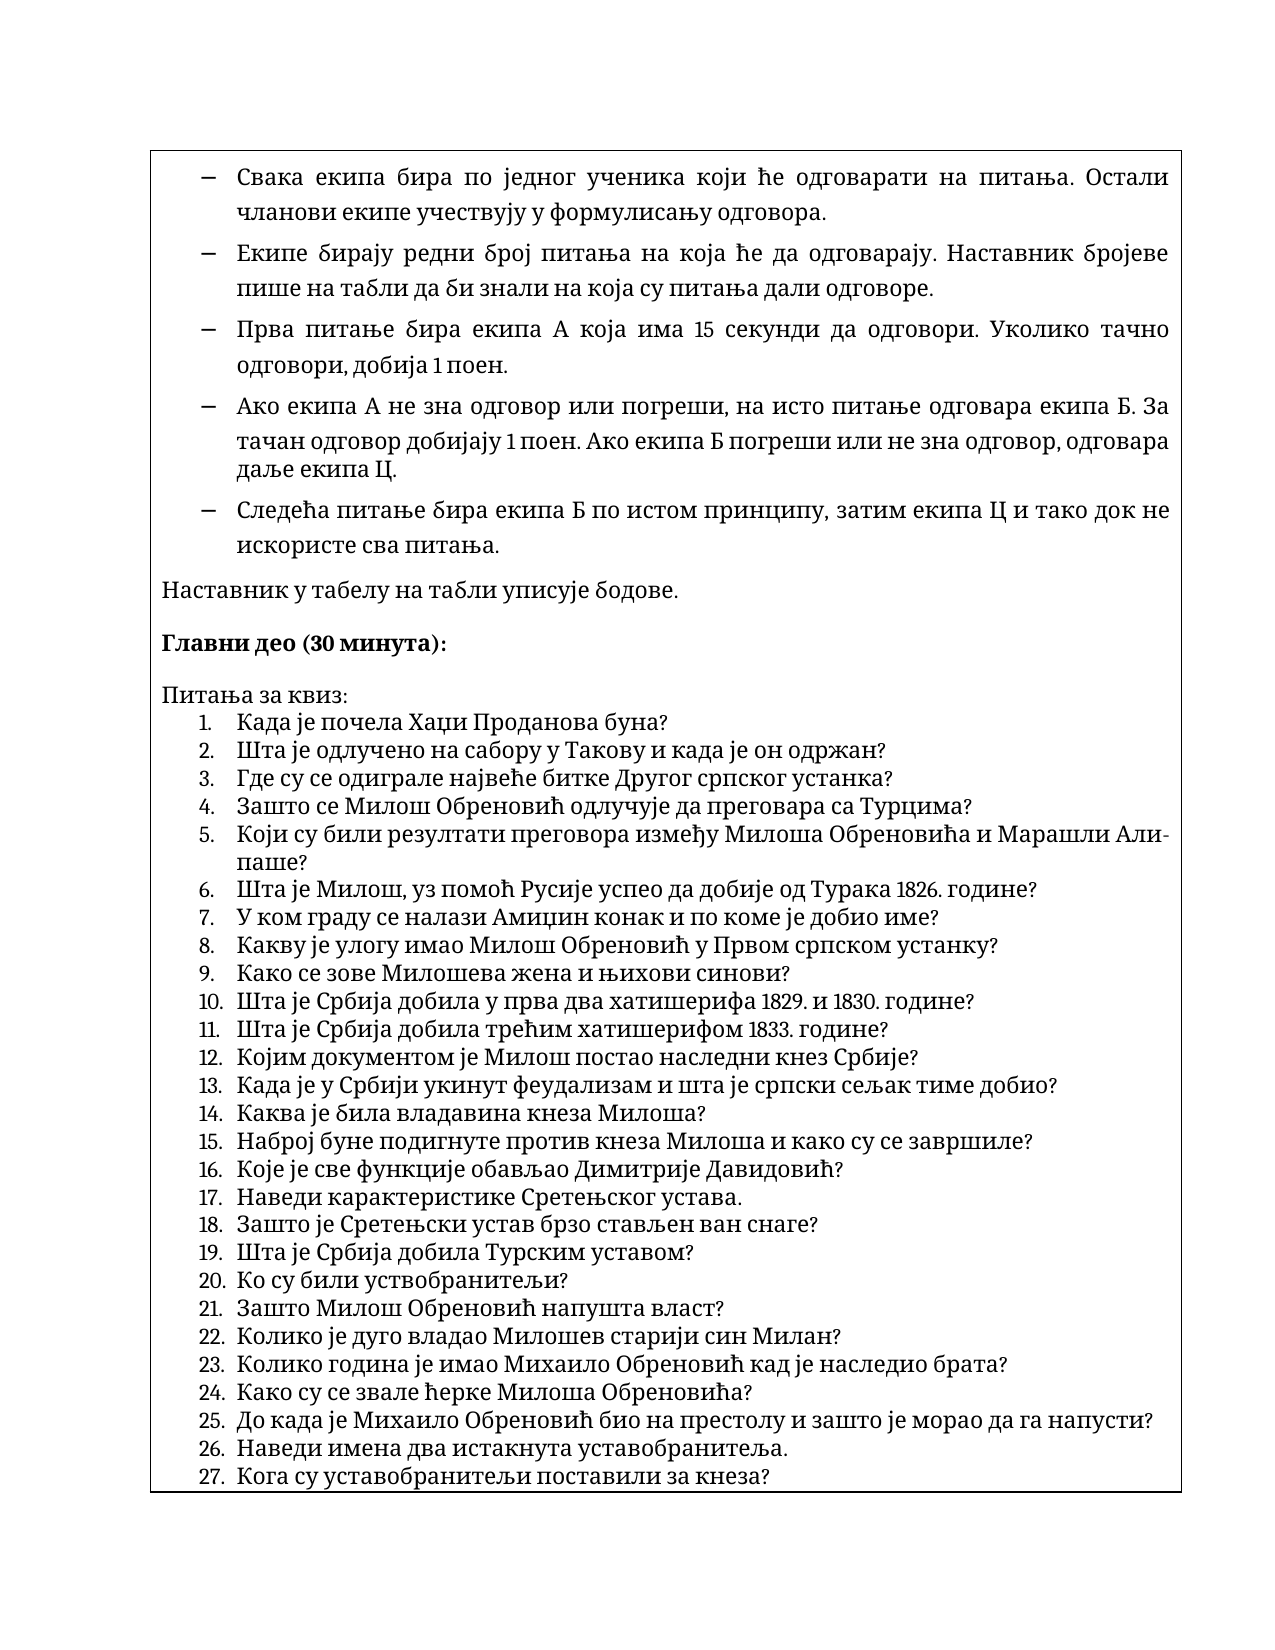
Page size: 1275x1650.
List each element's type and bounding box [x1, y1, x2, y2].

table_cell [151, 151, 1181, 1491]
